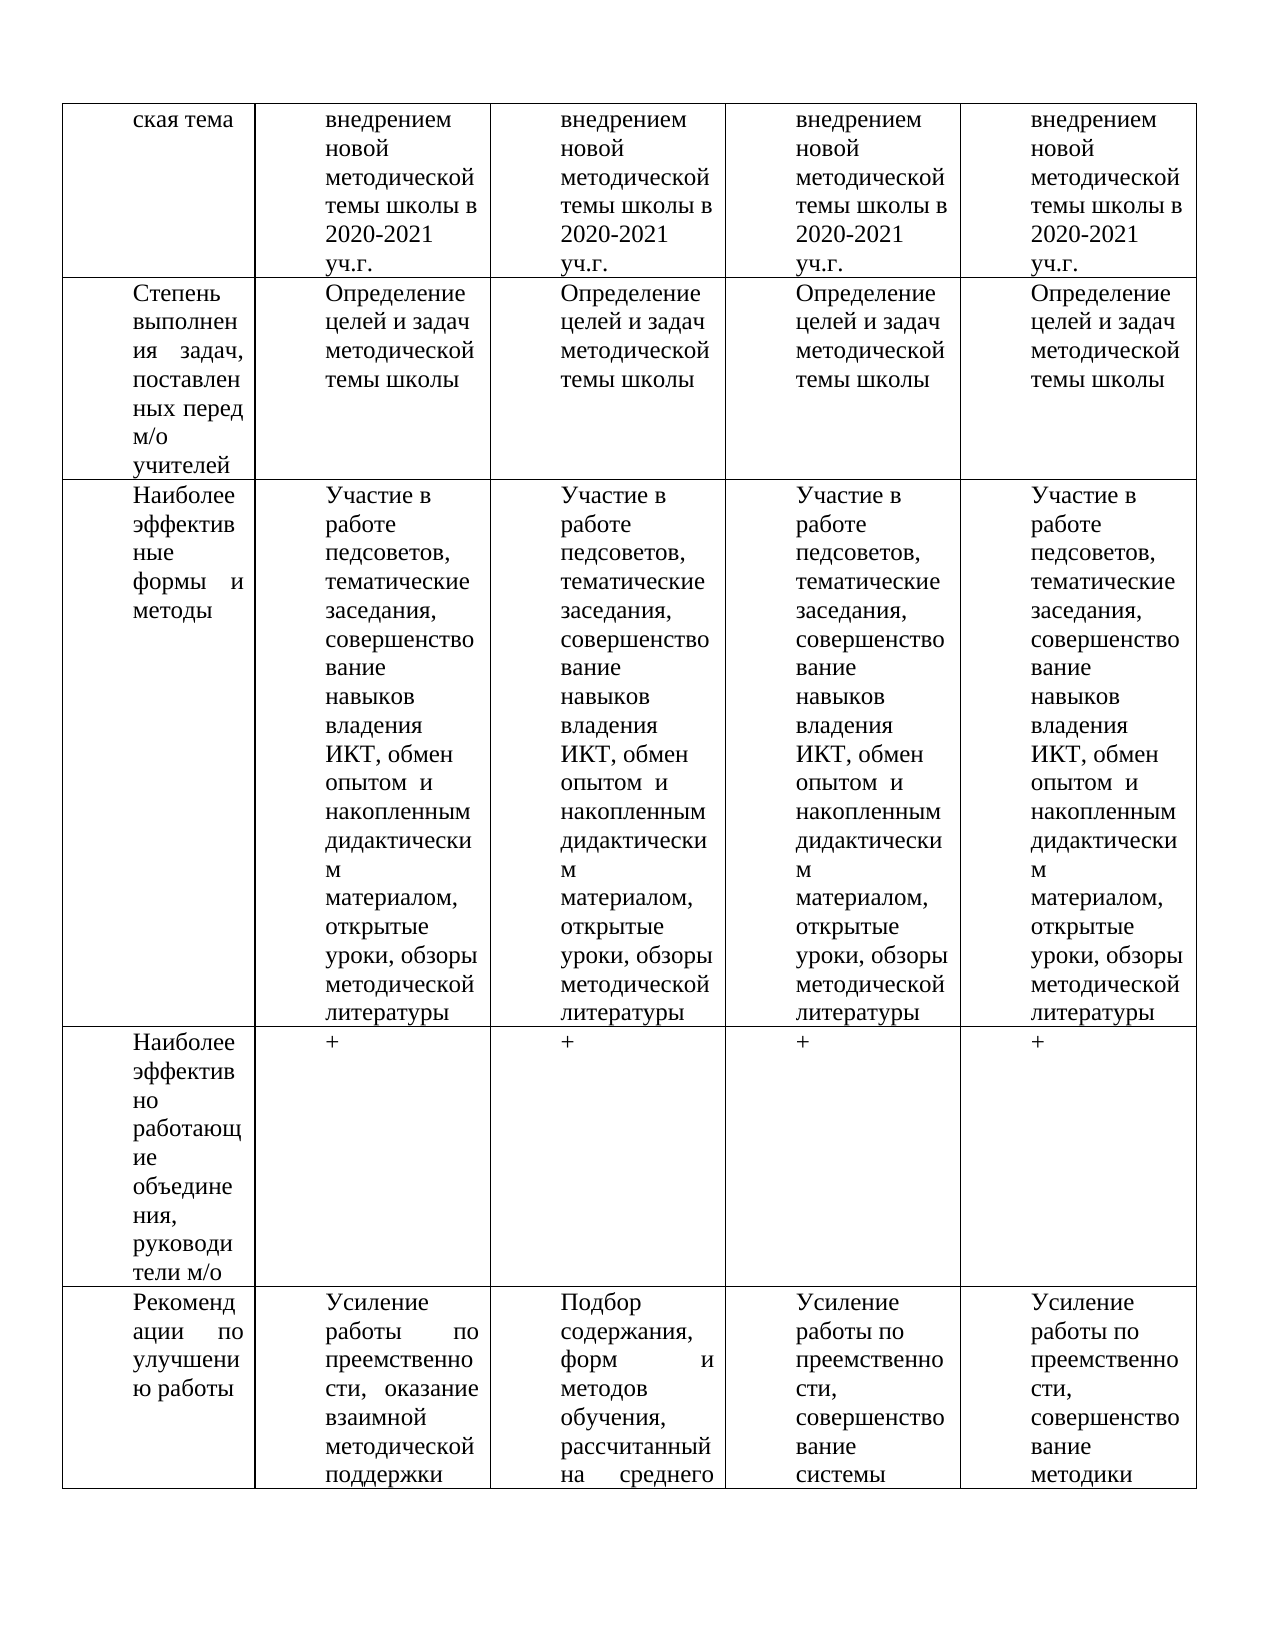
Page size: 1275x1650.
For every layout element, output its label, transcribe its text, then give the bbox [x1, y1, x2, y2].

table_cell Участие в работе педсоветов, тематические заседания, совершенствование навыков владения ИКТ, обмен опытом и накопленным дидактическим материалом, открытые уроки, обзоры методической литературы [256, 480, 490, 1026]
table_cell Степень выполнения задач, поставленных перед м/о учителей [63, 278, 254, 479]
table_cell Участие в работе педсоветов, тематические заседания, совершенствование навыков владения ИКТ, обмен опытом и накопленным дидактическим материалом, открытые уроки, обзоры методической литературы [726, 480, 960, 1026]
table_cell Определение целей и задач методической темы школы [961, 278, 1196, 479]
table_cell Наиболее эффективно работающие объединения, руководители м/о [63, 1027, 254, 1286]
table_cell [256, 104, 490, 277]
table_cell Определение целей и задач методической темы школы [256, 278, 490, 479]
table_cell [726, 104, 960, 277]
table_cell Участие в работе педсоветов, тематические заседания, совершенствование навыков владения ИКТ, обмен опытом и накопленным дидактическим материалом, открытые уроки, обзоры методической литературы [961, 480, 1196, 1026]
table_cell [961, 1287, 1196, 1488]
table_cell Определение целей и задач методической темы школы [491, 278, 725, 479]
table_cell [491, 1287, 725, 1488]
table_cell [726, 1287, 960, 1488]
table_cell Определение целей и задач методической темы школы [726, 278, 960, 479]
table_cell + [491, 1027, 725, 1286]
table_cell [961, 104, 1196, 277]
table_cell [256, 1287, 490, 1488]
table_cell + [961, 1027, 1196, 1286]
table_cell Методическая тема [63, 104, 254, 277]
table_cell + [256, 1027, 490, 1286]
table_cell Участие в работе педсоветов, тематические заседания, совершенствование навыков владения ИКТ, обмен опытом и накопленным дидактическим материалом, открытые уроки, обзоры методической литературы [491, 480, 725, 1026]
table_cell Наиболее эффективные формы и методы [63, 480, 254, 1026]
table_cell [491, 104, 725, 277]
table_cell + [726, 1027, 960, 1286]
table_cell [63, 1287, 254, 1488]
